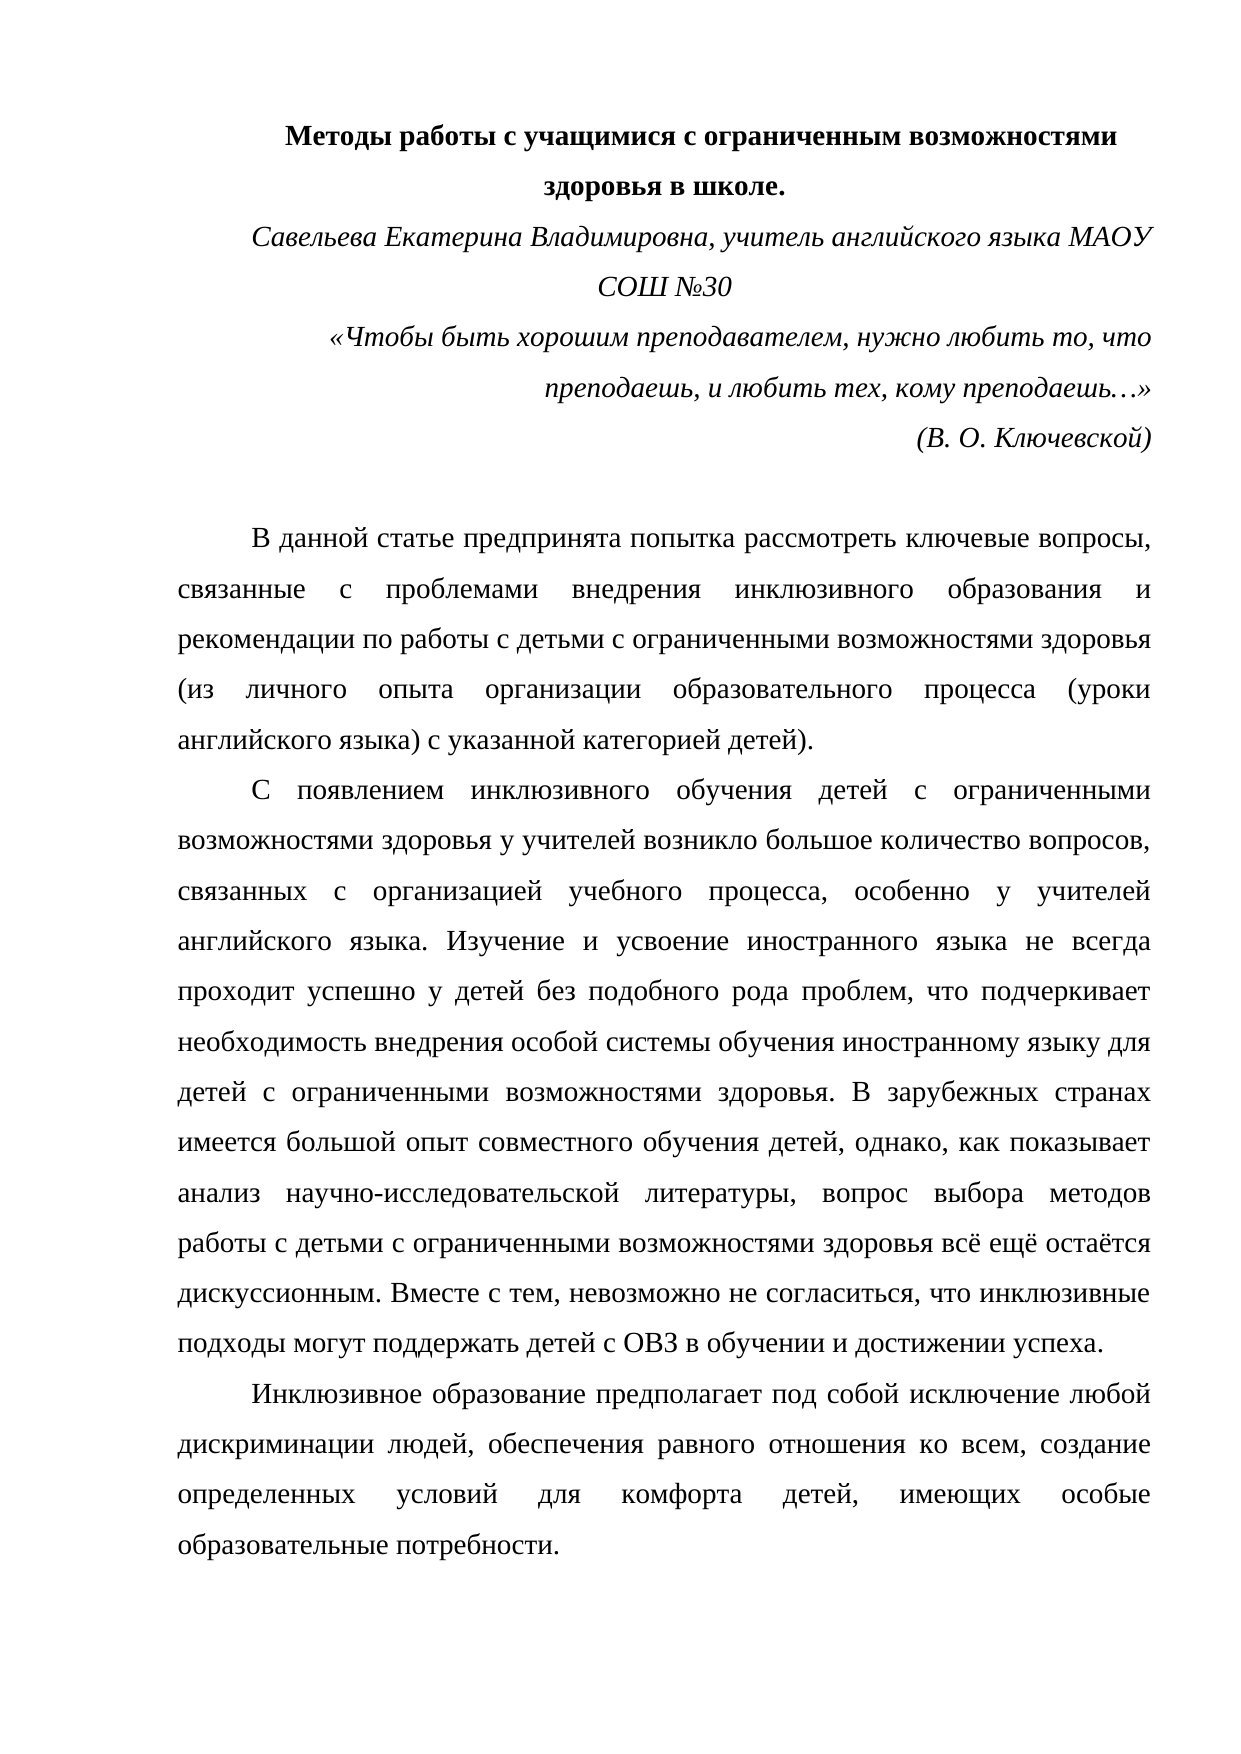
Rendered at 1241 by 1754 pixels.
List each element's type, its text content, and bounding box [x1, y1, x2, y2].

text В данной статье предпринята попытка рассмотреть ключевые вопросы, связанные с проблемами внедрения инклюзивного образования и рекомендации по работы с детьми с ограниченными возможностями здоровья (из личного опыта организации образовательного процесса (уроки английского языка) с указанной категорией детей). [177, 521, 1152, 755]
text Методы работы с учащимися с ограниченным возможностями здоровья в школе. [177, 118, 1152, 202]
text Савельева Екатерина Владимировна, учитель английского языка МАОУ СОШ №30 [177, 219, 1152, 303]
text «Чтобы быть хорошим преподавателем, нужно любить то, что преподаешь, и любить тех, кому преподаешь…» [177, 319, 1152, 403]
text Инклюзивное образование предполагает под собой исключение любой дискриминации людей, обеспечения равного отношения ко всем, создание определенных условий для комфорта детей, имеющих особые образовательные потребности. [177, 1376, 1152, 1560]
text (В. О. Ключевской) [177, 420, 1152, 453]
text С появлением инклюзивного обучения детей с ограниченными возможностями здоровья у учителей возникло большое количество вопросов, связанных с организацией учебного процесса, особенно у учителей английского языка. Изучение и усвоение иностранного языка не всегда проходит успешно у детей без подобного рода проблем, что подчеркивает необходимость внедрения особой системы обучения иностранному языку для детей с ограниченными возможностями здоровья. В зарубежных странах имеется большой опыт совместного обучения детей, однако, как показывает анализ научно-исследовательской литературы, вопрос выбора методов работы с детьми с ограниченными возможностями здоровья всё ещё остаётся дискуссионным. Вместе с тем, невозможно не согласиться, что инклюзивные подходы могут поддержать детей с ОВЗ в обучении и достижении успеха. [177, 772, 1152, 1359]
